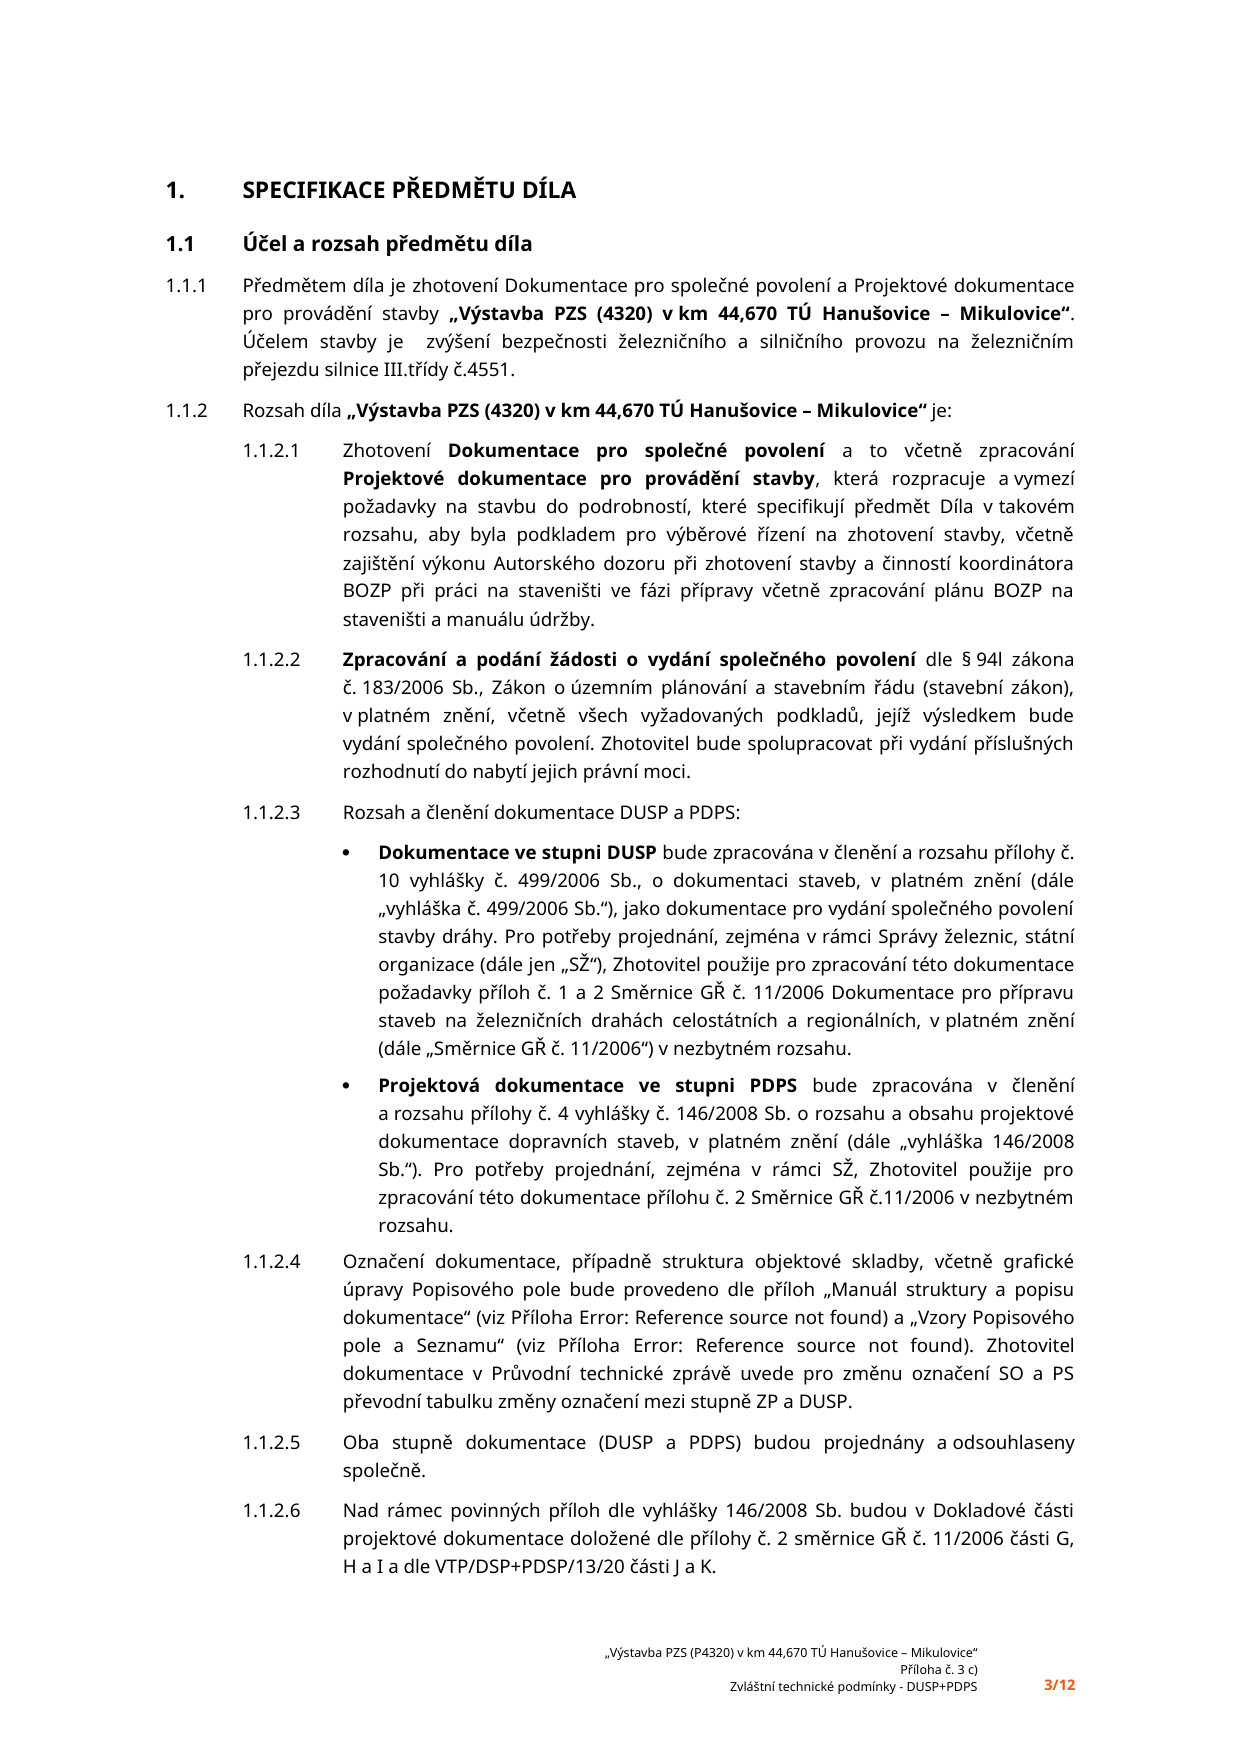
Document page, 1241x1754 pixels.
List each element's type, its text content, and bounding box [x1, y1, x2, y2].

text Projektová dokumentace ve stupni PDPS bude zpracována v členění a rozsahu přílohy č. 4 vyhlášky č. 146/2008 Sb. o rozsahu a obsahu projektové dokumentace dopravních staveb, v platném znění (dále „vyhláška 146/2008 Sb.“). Pro potřeby projednání, zejména v rámci SŽ, Zhotovitel použije pro zpracování této dokumentace přílohu č. 2 Směrnice GŘ č.11/2006 v nezbytném rozsahu. [343, 1072, 1075, 1238]
text Oba stupně dokumentace (DUSP a PDPS) budou projednány a odsouhlaseny společně. [242, 1429, 1075, 1483]
text Zhotovení Dokumentace pro společné povolení a to včetně zpracování Projektové dokumentace pro provádění stavby, která rozpracuje a vymezí požadavky na stavbu do podrobností, které specifikují předmět Díla v takovém rozsahu, aby byla podkladem pro výběrové řízení na zhotovení stavby, včetně zajištění výkonu Autorského dozoru při zhotovení stavby a činností koordinátora BOZP při práci na staveništi ve fázi přípravy včetně zpracování plánu BOZP na staveništi a manuálu údržby. [242, 438, 1075, 631]
text Nad rámec povinných příloh dle vyhlášky 146/2008 Sb. budou v Dokladové části projektové dokumentace doložené dle přílohy č. 2 směrnice GŘ č. 11/2006 části G, H a I a dle VTP/DSP+PDSP/13/20 části J a K. [242, 1498, 1075, 1579]
text Zpracování a podání žádosti o vydání společného povolení dle § 94l zákona č. 183/2006 Sb., Zákon o územním plánování a stavebním řádu (stavební zákon), v platném znění, včetně všech vyžadovaných podkladů, jejíž výsledkem bude vydání společného povolení. Zhotovitel bude spolupracovat při vydání příslušných rozhodnutí do nabytí jejich právní moci. [242, 646, 1075, 784]
text SPECIFIKACE PŘEDMĚTU DÍLA [165, 174, 1075, 205]
text Rozsah díla „Výstavba PZS (4320) v km 44,670 TÚ Hanušovice – Mikulovice“ je: [165, 397, 1075, 423]
text Předmětem díla je zhotovení Dokumentace pro společné povolení a Projektové dokumentace pro provádění stavby „Výstavba PZS (4320) v km 44,670 TÚ Hanušovice – Mikulovice“. Účelem stavby je zvýšení bezpečnosti železničního a silničního provozu na železničním přejezdu silnice III.třídy č.4551. [165, 273, 1075, 382]
text Dokumentace ve stupni DUSP bude zpracována v členění a rozsahu přílohy č. 10 vyhlášky č. 499/2006 Sb., o dokumentaci staveb, v platném znění (dále „vyhláška č. 499/2006 Sb.“), jako dokumentace pro vydání společného povolení stavby dráhy. Pro potřeby projednání, zejména v rámci Správy železnic, státní organizace (dále jen „SŽ“), Zhotovitel použije pro zpracování této dokumentace požadavky příloh č. 1 a 2 Směrnice GŘ č. 11/2006 Dokumentace pro přípravu staveb na železničních drahách celostátních a regionálních, v platném znění (dále „Směrnice GŘ č. 11/2006“) v nezbytném rozsahu. [343, 839, 1075, 1061]
text Rozsah a členění dokumentace DUSP a PDPS: [242, 799, 1075, 824]
text Účel a rozsah předmětu díla [165, 229, 1075, 257]
